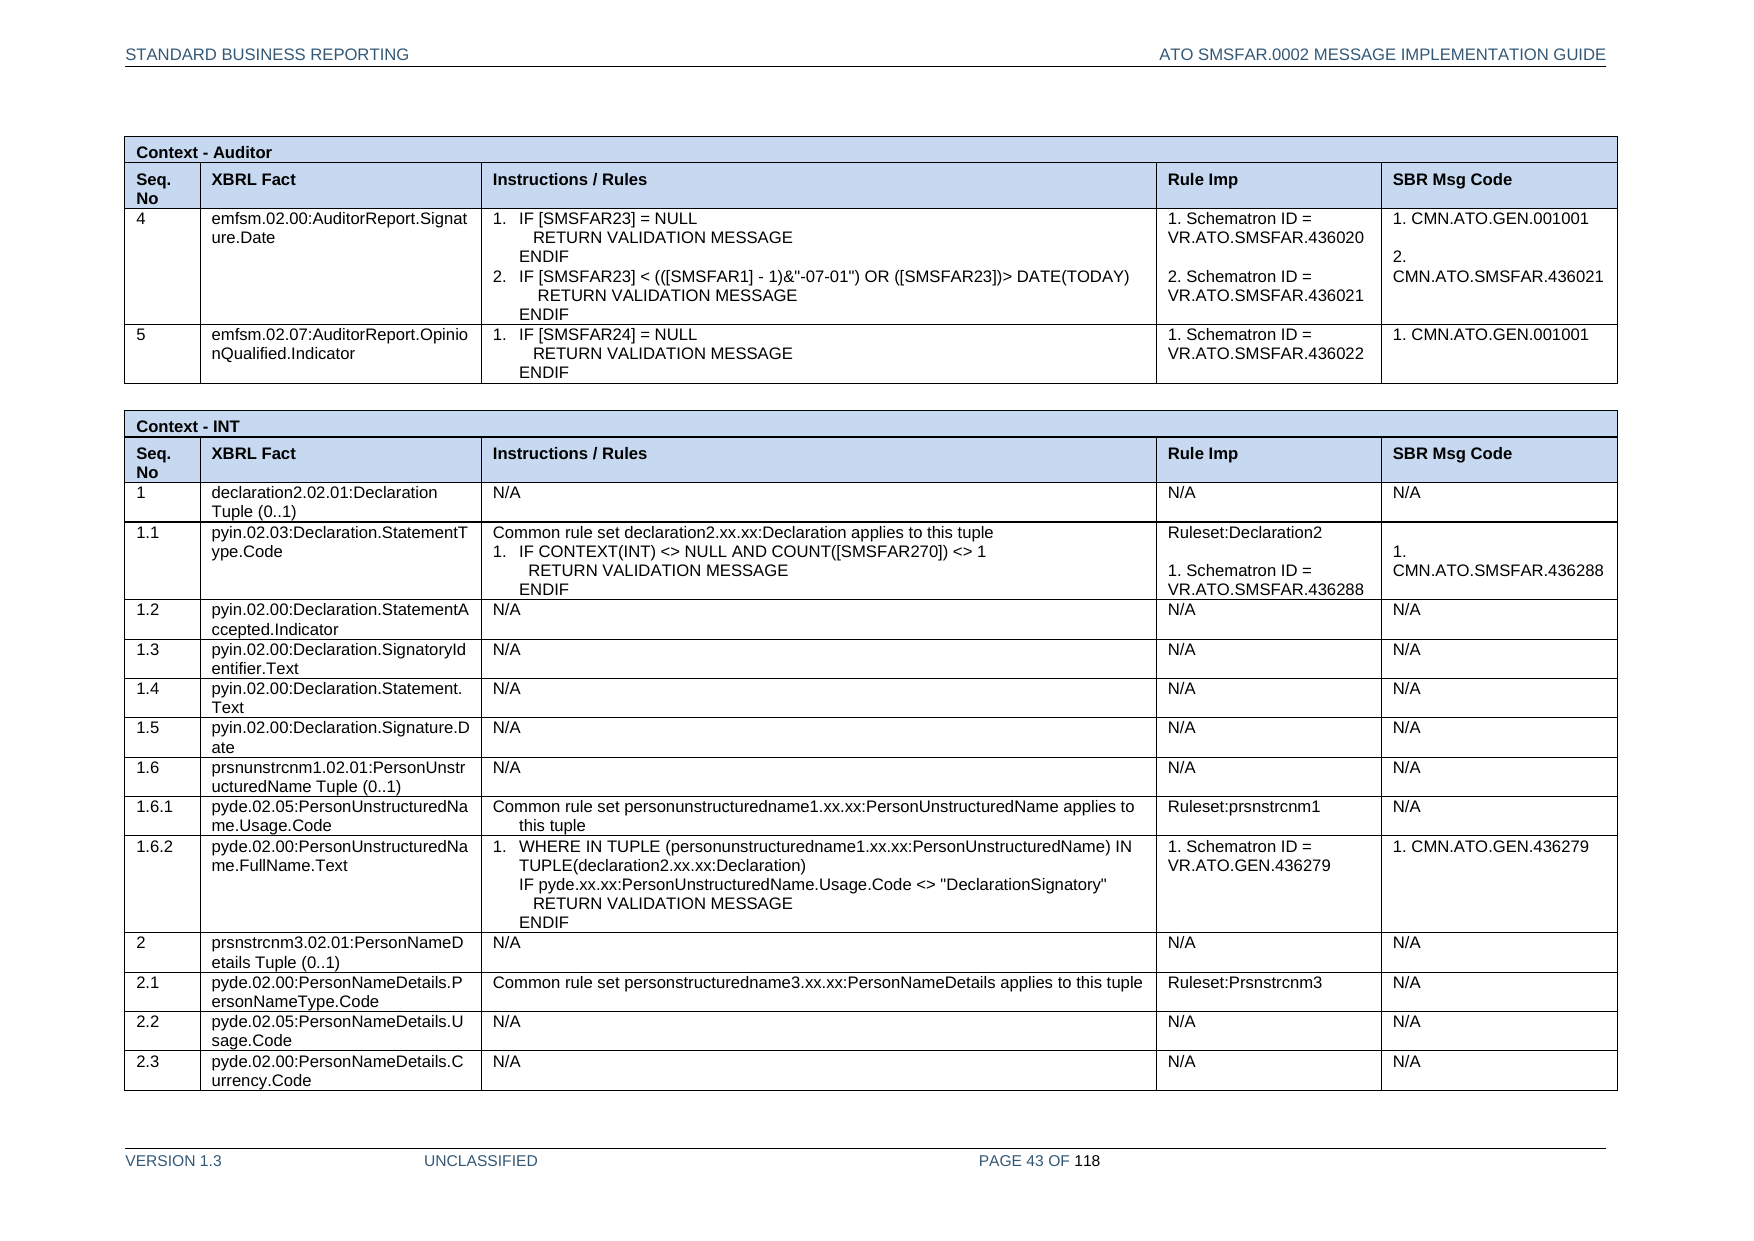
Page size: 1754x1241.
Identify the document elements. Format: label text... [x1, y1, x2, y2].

table_cell N/A [1157, 483, 1381, 521]
table_cell 1.2 [125, 600, 200, 638]
table_cell 5 [125, 325, 200, 382]
table_cell pyde.02.00:PersonNameDetails.Currency.Code [201, 1051, 481, 1090]
table_cell pyde.02.00:PersonNameDetails.PersonNameType.Code [201, 973, 481, 1011]
table_cell N/A [482, 933, 1156, 972]
table_cell N/A [482, 640, 1156, 678]
table_cell N/A [1382, 758, 1617, 796]
table_cell N/A [1157, 640, 1381, 678]
table_cell 4 [125, 209, 200, 324]
table_cell XBRL Fact [201, 438, 481, 482]
table_cell N/A [1382, 600, 1617, 638]
table_cell 1. = VR.ATO.GEN.436279 [1157, 836, 1381, 932]
table_cell pyin.02.00:Declaration.Statement.Text [201, 679, 481, 717]
table_cell Instructions / Rules [482, 438, 1156, 482]
table_cell SBR Msg Code [1382, 438, 1617, 482]
table_cell pyde.02.05:PersonNameDetails.Usage.Code [201, 1012, 481, 1050]
table_cell 2.3 [125, 1051, 200, 1090]
table_cell Instructions / Rules [482, 163, 1156, 208]
table_cell N/A [1382, 679, 1617, 717]
table_cell 1 [125, 483, 200, 521]
table_cell N/A [1157, 1012, 1381, 1050]
table_cell SBR Msg Code [1382, 163, 1617, 208]
table_cell 2 [125, 933, 200, 972]
table_cell pyin.02.03:Declaration.StatementType.Code [201, 523, 481, 599]
table_cell N/A [1382, 718, 1617, 757]
table_header Context - INT [125, 411, 1617, 436]
table_cell prsnstrcnm3.02.01: (0..1) [201, 933, 481, 972]
table_cell pyin.02.00:Declaration.Signature.Date [201, 718, 481, 757]
table_cell N/A [1157, 933, 1381, 972]
table_cell Ruleset:prsnstrcnm1 [1157, 797, 1381, 835]
table_cell 1. CMN.ATO.GEN.001001 2. CMN.ATO.SMSFAR.436021 [1382, 209, 1617, 324]
table_cell Rule Imp [1157, 438, 1381, 482]
table_cell 1. IF [SMSFAR23] = NULL RETURN VALIDATION MESSAGE ENDIF 2. IF [SMSFAR23] < (([SMSFAR1] - 1)&"-07-01") OR ([SMSFAR23])> DATE(TODAY) RETURN VALIDATION MESSAGE ENDIF [482, 209, 1156, 324]
table_cell N/A [1382, 797, 1617, 835]
table_cell N/A [1157, 1051, 1381, 1090]
table_cell Seq. No [125, 163, 200, 208]
table_cell XBRL Fact [201, 163, 481, 208]
table_cell N/A [1157, 718, 1381, 757]
table_cell pyde.02.05:PersonUnstructuredName.Usage.Code [201, 797, 481, 835]
table_cell Seq. No [125, 438, 200, 482]
table_cell N/A [1382, 973, 1617, 1011]
table_cell pyin.02.00:Declaration.SignatoryIdentifier.Text [201, 640, 481, 678]
table_cell 1.4 [125, 679, 200, 717]
table_cell N/A [1382, 483, 1617, 521]
table_cell pyde.02.00:PersonUnstructuredName.FullName.Text [201, 836, 481, 932]
table_cell Ruleset:Declaration2 1. = VR.ATO.SMSFAR.436288 [1157, 523, 1381, 599]
table_cell N/A [1382, 933, 1617, 972]
table_cell N/A [482, 718, 1156, 757]
table_cell N/A [1157, 758, 1381, 796]
table_cell emfsm.02.00:AuditorReport.Signature.Date [201, 209, 481, 324]
table_cell Common rule set declaration2.xx.xx:Declaration applies to this tuple 1. IF CONTEXT(INT) <> NULL AND COUNT([SMSFAR270]) <> 1 RETURN VALIDATION MESSAGE ENDIF [482, 523, 1156, 599]
table_cell 1.1 [125, 523, 200, 599]
table_cell N/A [1157, 679, 1381, 717]
table_cell 2.1 [125, 973, 200, 1011]
table_cell 1.5 [125, 718, 200, 757]
table_cell 1. = VR.ATO.SMSFAR.436022 [1157, 325, 1381, 382]
table_cell 1. IF [SMSFAR24] = NULL RETURN VALIDATION MESSAGE ENDIF [482, 325, 1156, 382]
table_cell N/A [482, 600, 1156, 638]
table_cell Ruleset:Prsnstrcnm3 [1157, 973, 1381, 1011]
table_cell N/A [482, 679, 1156, 717]
table_cell 1. CMN.ATO.SMSFAR.436288 [1382, 523, 1617, 599]
table_cell 1. CMN.ATO.GEN.436279 [1382, 836, 1617, 932]
table_cell 1.3 [125, 640, 200, 678]
table_cell N/A [482, 1012, 1156, 1050]
table_cell pyin.02.00:Declaration.StatementAccepted.Indicator [201, 600, 481, 638]
table_cell N/A [482, 1051, 1156, 1090]
table_cell N/A [1382, 1012, 1617, 1050]
table_cell 1. WHERE IN TUPLE (personunstructuredname1.xx.xx:PersonUnstructuredName) IN TUPLE(declaration2.xx.xx:Declaration) IF pyde.xx.xx:PersonUnstructuredName.Usage.Code <> "DeclarationSignatory" RETURN VALIDATION MESSAGE ENDIF [482, 836, 1156, 932]
table_cell Common rule set personstructuredname3.xx.xx:PersonNameDetails applies to this tuple [482, 973, 1156, 1011]
table_cell N/A [482, 758, 1156, 796]
table_cell N/A [1157, 600, 1381, 638]
table_cell 2.2 [125, 1012, 200, 1050]
table_cell emfsm.02.07:AuditorReport.OpinionQualified.Indicator [201, 325, 481, 382]
table_cell 1.6 [125, 758, 200, 796]
table_cell Common rule set personunstructuredname1.xx.xx:PersonUnstructuredName applies to this tuple [482, 797, 1156, 835]
table_header Context - Auditor [125, 137, 1617, 162]
table_cell prsnunstrcnm1.02.01: (0..1) [201, 758, 481, 796]
table_cell N/A [482, 483, 1156, 521]
table_cell 1. CMN.ATO.GEN.001001 [1382, 325, 1617, 382]
table_cell N/A [1382, 640, 1617, 678]
table_cell Rule Imp [1157, 163, 1381, 208]
table_cell N/A [1382, 1051, 1617, 1090]
table_cell declaration2.02.01:Declaration Tuple (0..1) [201, 483, 481, 521]
table_cell 1.6.2 [125, 836, 200, 932]
table_cell 1.6.1 [125, 797, 200, 835]
table_cell 1. = VR.ATO.SMSFAR.436020 2. = VR.ATO.SMSFAR.436021 [1157, 209, 1381, 324]
